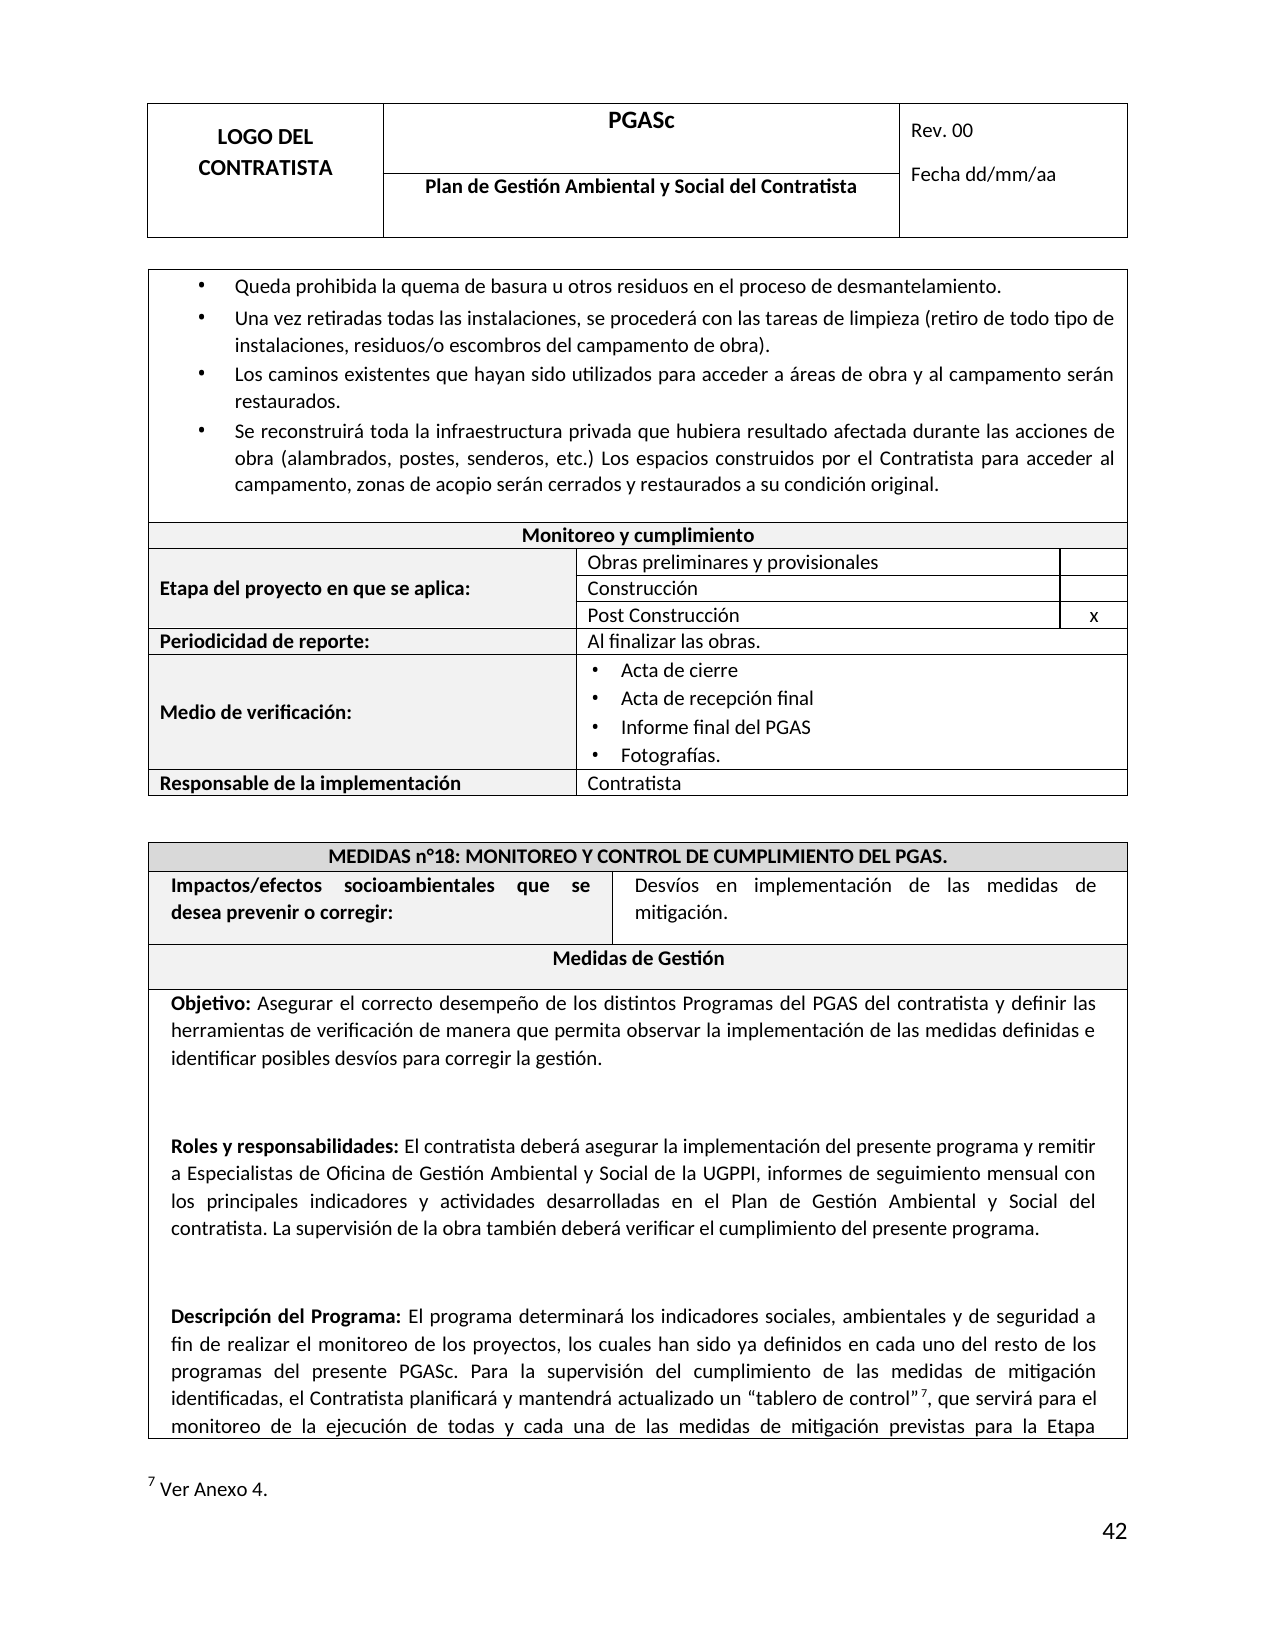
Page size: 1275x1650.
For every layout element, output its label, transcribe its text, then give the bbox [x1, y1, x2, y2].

table_header MEDIDAS n°18: MONITOREO Y CONTROL DE CUMPLIMIENTO DEL PGAS. [149, 843, 1127, 871]
table_cell Impactos/efectos socioambientales que se desea prevenir o corregir: [149, 872, 612, 944]
table_cell Desvíos en implementación de las medidas de mitigación. [613, 872, 1127, 944]
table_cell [149, 990, 1127, 1438]
table_cell x [1061, 602, 1127, 627]
table_cell Acta de cierre Acta de recepción final Informe final del PGAS Fotografías. [577, 655, 1127, 769]
table_cell Monitoreo y cumplimiento [149, 523, 1127, 548]
table_cell Contratista [577, 770, 1127, 795]
table_cell Medidas de Gestión [149, 945, 1127, 989]
table_cell [1061, 576, 1127, 601]
table_cell [1061, 549, 1127, 574]
table_cell Construcción [577, 576, 1059, 601]
table_cell Medio de verificación: [149, 655, 576, 769]
table_cell Al finalizar las obras. [577, 629, 1127, 654]
table_cell Etapa del proyecto en que se aplica: [149, 549, 576, 627]
table_cell Post Construcción [577, 602, 1059, 627]
table_cell Responsable de la implementación [149, 770, 576, 795]
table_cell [149, 270, 1127, 522]
table_cell Periodicidad de reporte: [149, 629, 576, 654]
table_cell Obras preliminares y provisionales [577, 549, 1059, 574]
